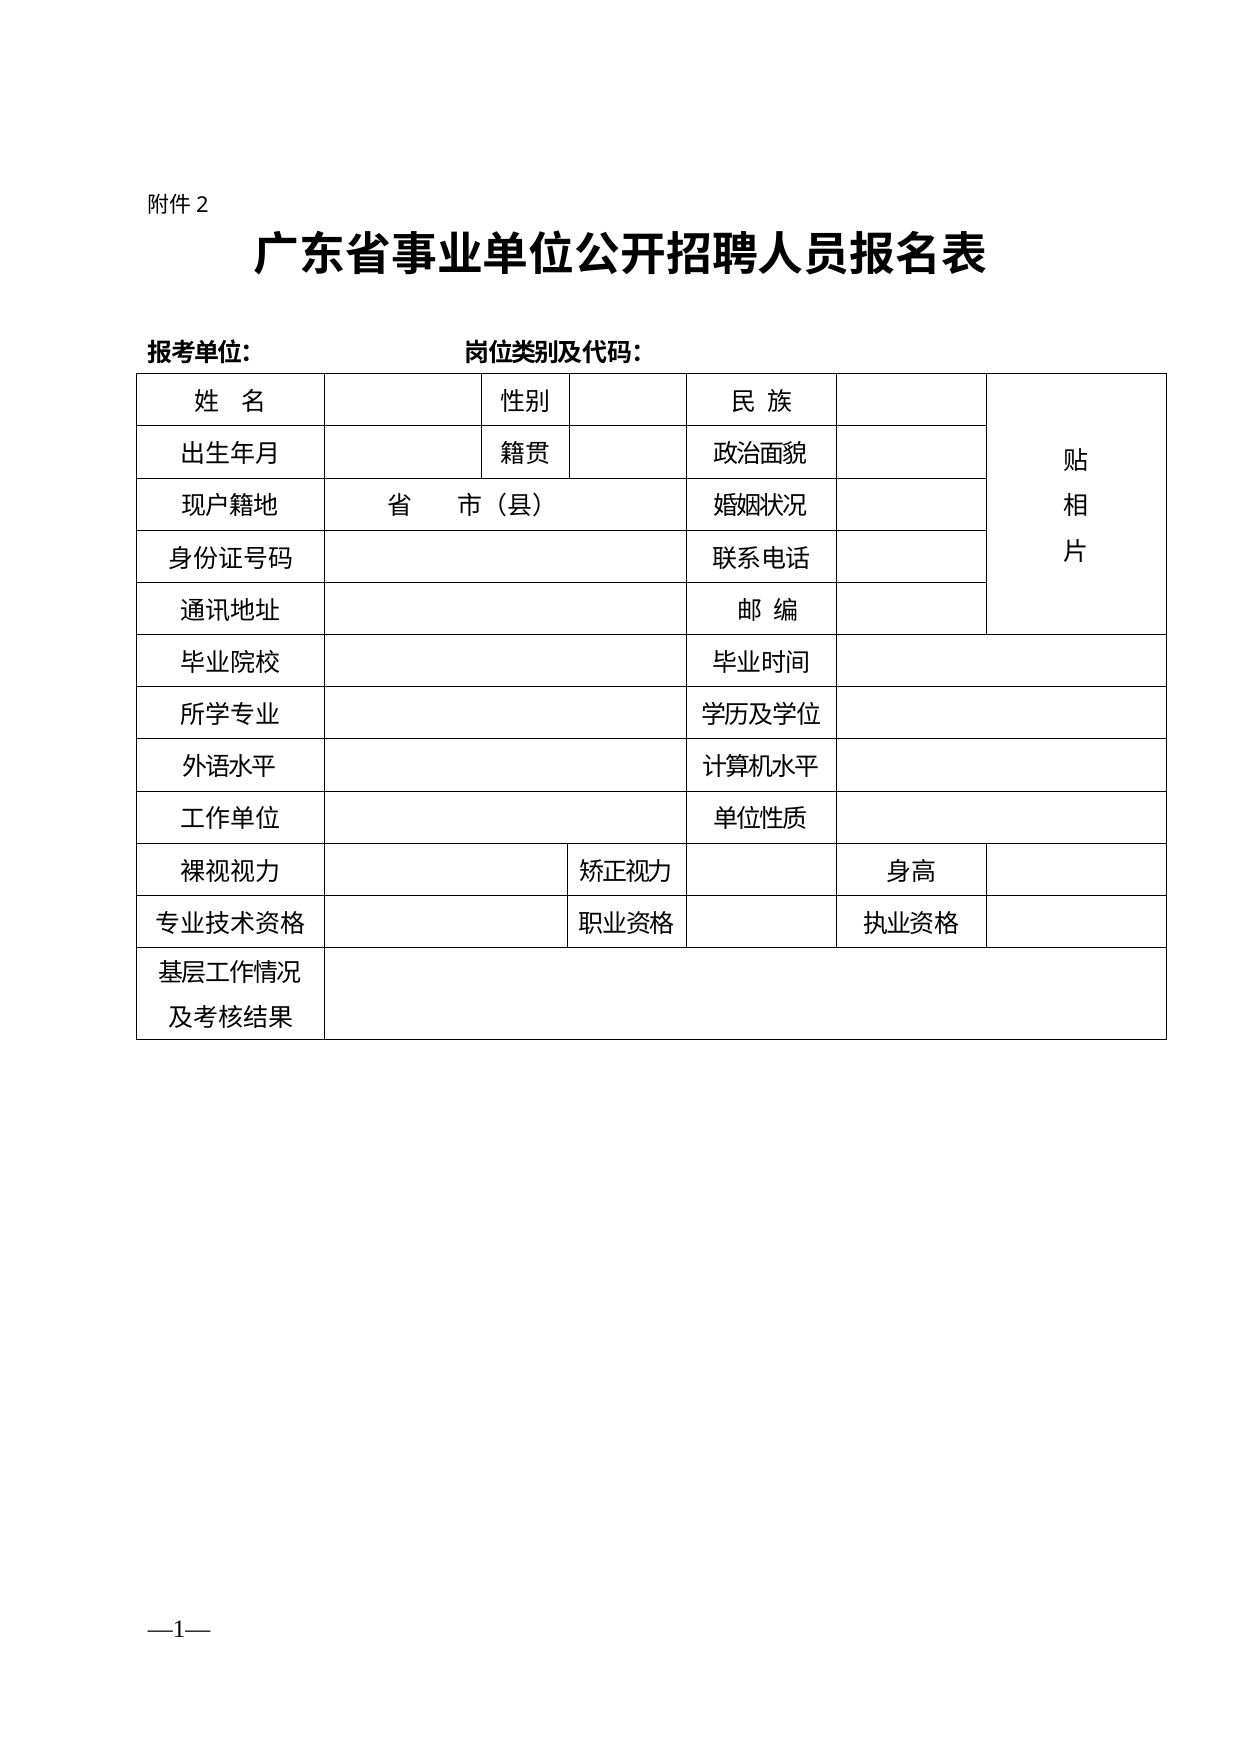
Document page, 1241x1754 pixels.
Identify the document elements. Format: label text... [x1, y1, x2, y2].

text 报考单位： 岗位类别及代码： [148, 328, 1092, 373]
table_cell 联系电话 [687, 531, 836, 582]
table_cell 职业资格 [568, 896, 686, 947]
table_cell [687, 844, 836, 895]
table_cell [325, 948, 1166, 1039]
table_cell [570, 426, 686, 477]
table_cell [325, 896, 567, 947]
table_cell [837, 531, 986, 582]
table_cell [325, 687, 686, 738]
table_cell [837, 687, 1166, 738]
text 附件2 [148, 166, 1092, 224]
table_cell 专业技术资格 [137, 896, 324, 947]
table_header 贴 相 片 [987, 374, 1166, 634]
table_cell 省 市（县） [325, 479, 686, 529]
table_cell [325, 635, 686, 686]
table_cell 邮 编 [687, 583, 836, 634]
table_cell 出生年月 [137, 426, 324, 477]
table_cell 外语水平 [137, 739, 324, 791]
table_header 姓 名 [137, 374, 324, 425]
table_cell [837, 479, 986, 529]
table_header 性别 [482, 374, 569, 425]
table_cell [687, 896, 836, 947]
table_cell 籍贯 [482, 426, 569, 477]
table_cell 婚姻状况 [687, 479, 836, 529]
table_cell 工作单位 [137, 792, 324, 843]
table_cell [987, 844, 1166, 895]
table_cell [837, 739, 1166, 791]
table_cell [325, 426, 481, 477]
table_cell 身高 [837, 844, 986, 895]
table_cell 裸视视力 [137, 844, 324, 895]
table_cell [837, 426, 986, 477]
table_cell 现户籍地 [137, 479, 324, 529]
table_cell 执业资格 [837, 896, 986, 947]
table_cell [837, 792, 1166, 843]
table_cell 矫正视力 [568, 844, 686, 895]
table_cell [837, 583, 986, 634]
table_cell [325, 844, 567, 895]
table_cell 政治面貌 [687, 426, 836, 477]
table_cell 单位性质 [687, 792, 836, 843]
table_header [837, 374, 986, 425]
table_cell 毕业时间 [687, 635, 836, 686]
text 广东省事业单位公开招聘人员报名表 [148, 224, 1092, 282]
table_cell 基层工作情况及考核结果 [137, 948, 324, 1039]
table_cell [325, 739, 686, 791]
table_header 民 族 [687, 374, 836, 425]
table_cell [325, 792, 686, 843]
table_cell [837, 635, 1166, 686]
table_cell 学历及学位 [687, 687, 836, 738]
table_cell [325, 531, 686, 582]
table_cell 身份证号码 [137, 531, 324, 582]
table_header [570, 374, 686, 425]
table_cell [325, 583, 686, 634]
table_cell 通讯地址 [137, 583, 324, 634]
table_cell 所学专业 [137, 687, 324, 738]
table_header [325, 374, 481, 425]
table_cell [987, 896, 1166, 947]
table_cell 毕业院校 [137, 635, 324, 686]
table_cell 计算机水平 [687, 739, 836, 791]
